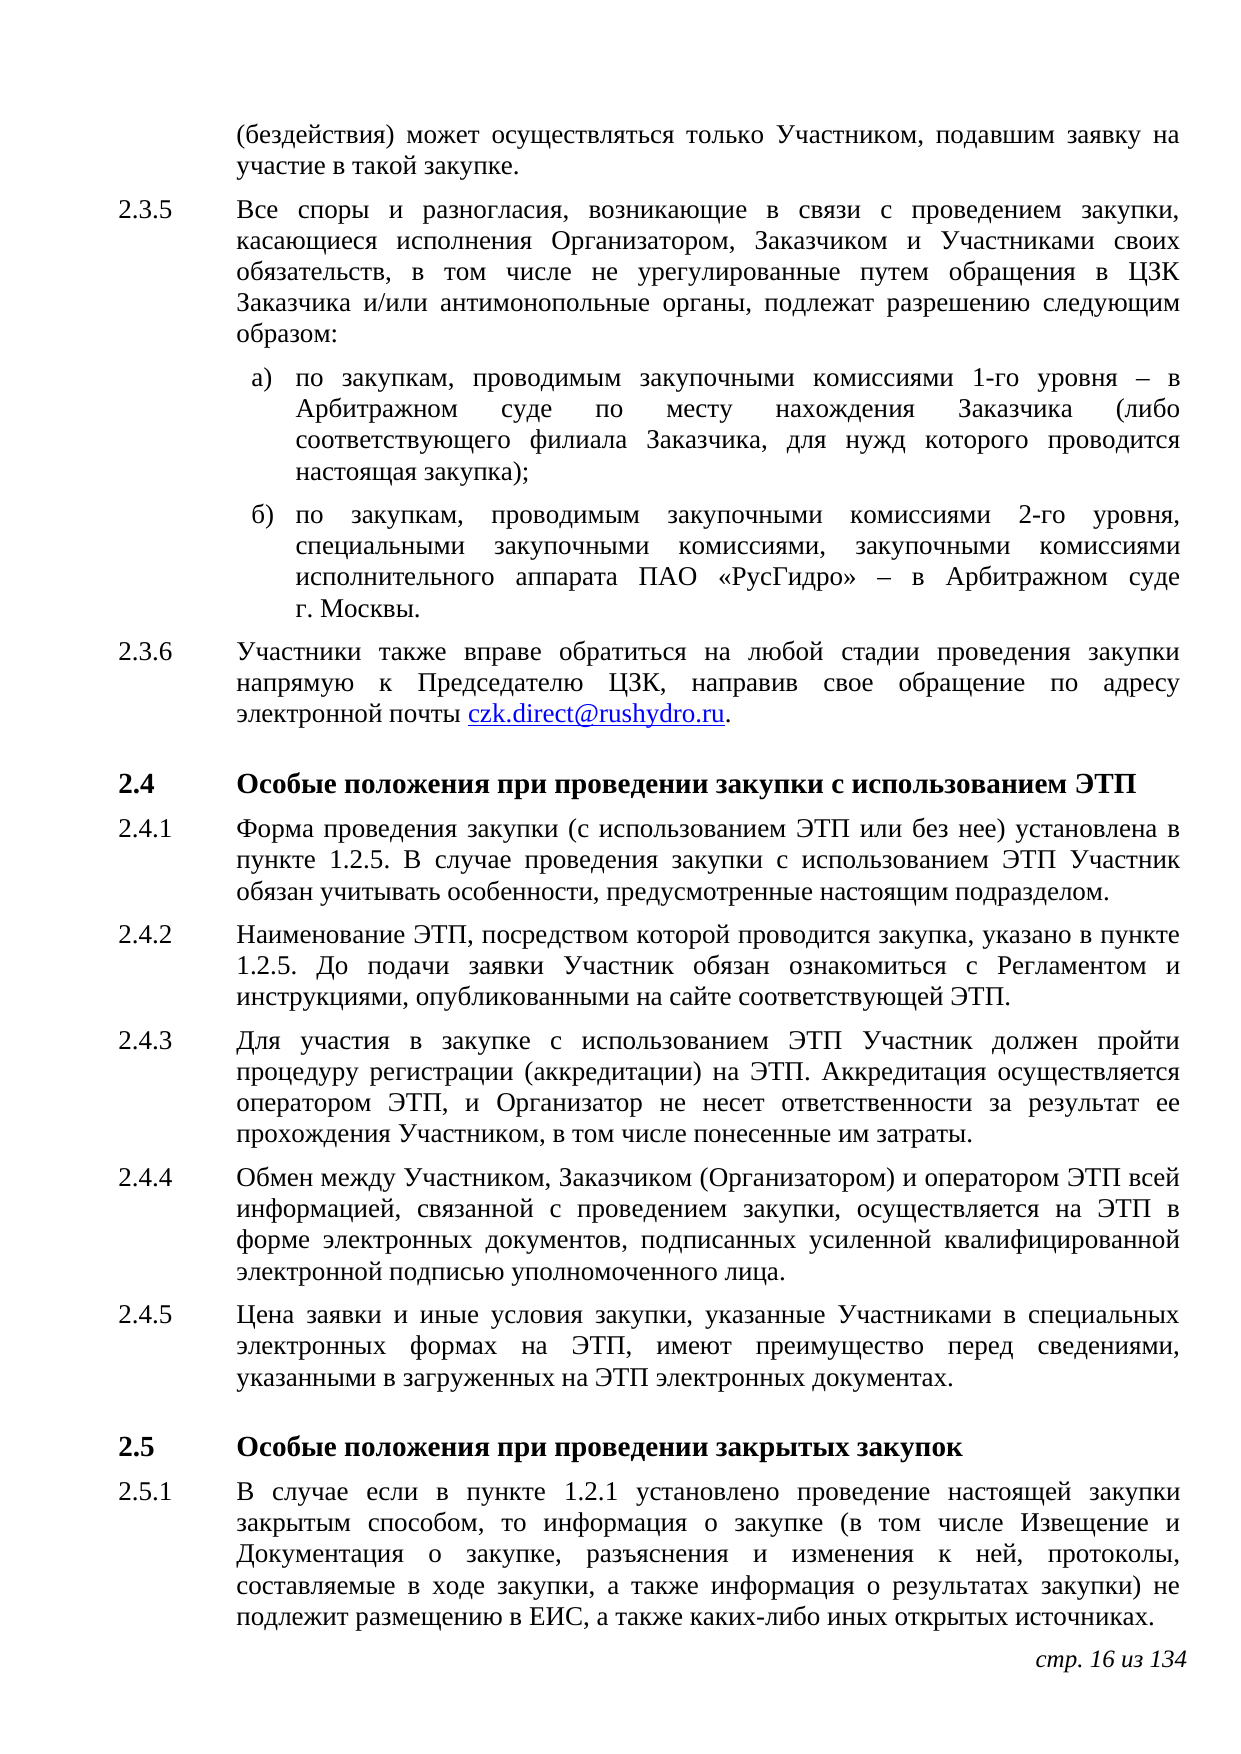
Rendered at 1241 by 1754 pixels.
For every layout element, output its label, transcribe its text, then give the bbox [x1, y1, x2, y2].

text Наименование ЭТП, посредством которой проводится закупка, указано в пункте 1.2.5. До подачи заявки Участник обязан ознакомиться с Регламентом и инструкциями, опубликованными на сайте соответствующей ЭТП. [118, 918, 1181, 1012]
subtitle Особые положения при проведении закупки с использованием ЭТП [118, 766, 1181, 800]
list по закупкам, проводимым закупочными комиссиями 2-го уровня, специальными закупочными комиссиями, закупочными комиссиями исполнительного аппарата ПАО «РусГидро» – в Арбитражном суде г. Москвы. [251, 498, 1181, 623]
text Для участия в закупке с использованием ЭТП Участник должен пройти процедуру регистрации (аккредитации) на ЭТП. Аккредитация осуществляется оператором ЭТП, и Организатор не несет ответственности за результат ее прохождения Участником, в том числе понесенные им затраты. [118, 1024, 1181, 1149]
text Форма проведения закупки (с использованием ЭТП или без нее) установлена в пункте 1.2.5. В случае проведения закупки с использованием ЭТП Участник обязан учитывать особенности, предусмотренные настоящим подразделом. [118, 812, 1181, 906]
subtitle Особые положения при проведении закрытых закупок [118, 1429, 1181, 1463]
text Цена заявки и иные условия закупки, указанные Участниками в специальных электронных формах на ЭТП, имеют преимущество перед сведениями, указанными в загруженных на ЭТП электронных документах. [118, 1298, 1181, 1392]
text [118, 118, 1181, 180]
text Обмен между Участником, Заказчиком (Организатором) и оператором ЭТП всей информацией, связанной с проведением закупки, осуществляется на ЭТП в форме электронных документов, подписанных усиленной квалифицированной электронной подписью уполномоченного лица. [118, 1161, 1181, 1286]
text В случае если в пункте 1.2.1 установлено проведение настоящей закупки закрытым способом, то информация о закупке (в том числе Извещение и Документация о закупке, разъяснения и изменения к ней, протоколы, составляемые в ходе закупки, а также информация о результатах закупки) не подлежит размещению в ЕИС, а также каких-либо иных открытых источниках. [118, 1475, 1181, 1631]
list по закупкам, проводимым закупочными комиссиями 1-го уровня – в Арбитражном суде по месту нахождения Заказчика (либо соответствующего филиала Заказчика, для нужд которого проводится настоящая закупка); [251, 361, 1181, 486]
text Участники также вправе обратиться на любой стадии проведения закупки напрямую к Председателю ЦЗК, направив свое обращение по адресу электронной почты czk.direct@rushydro.ru. [118, 635, 1181, 729]
text Все споры и разногласия, возникающие в связи с проведением закупки, касающиеся исполнения Организатором, Заказчиком и Участниками своих обязательств, в том числе не урегулированные путем обращения в ЦЗК Заказчика и/или антимонопольные органы, подлежат разрешению следующим образом: [118, 193, 1181, 349]
